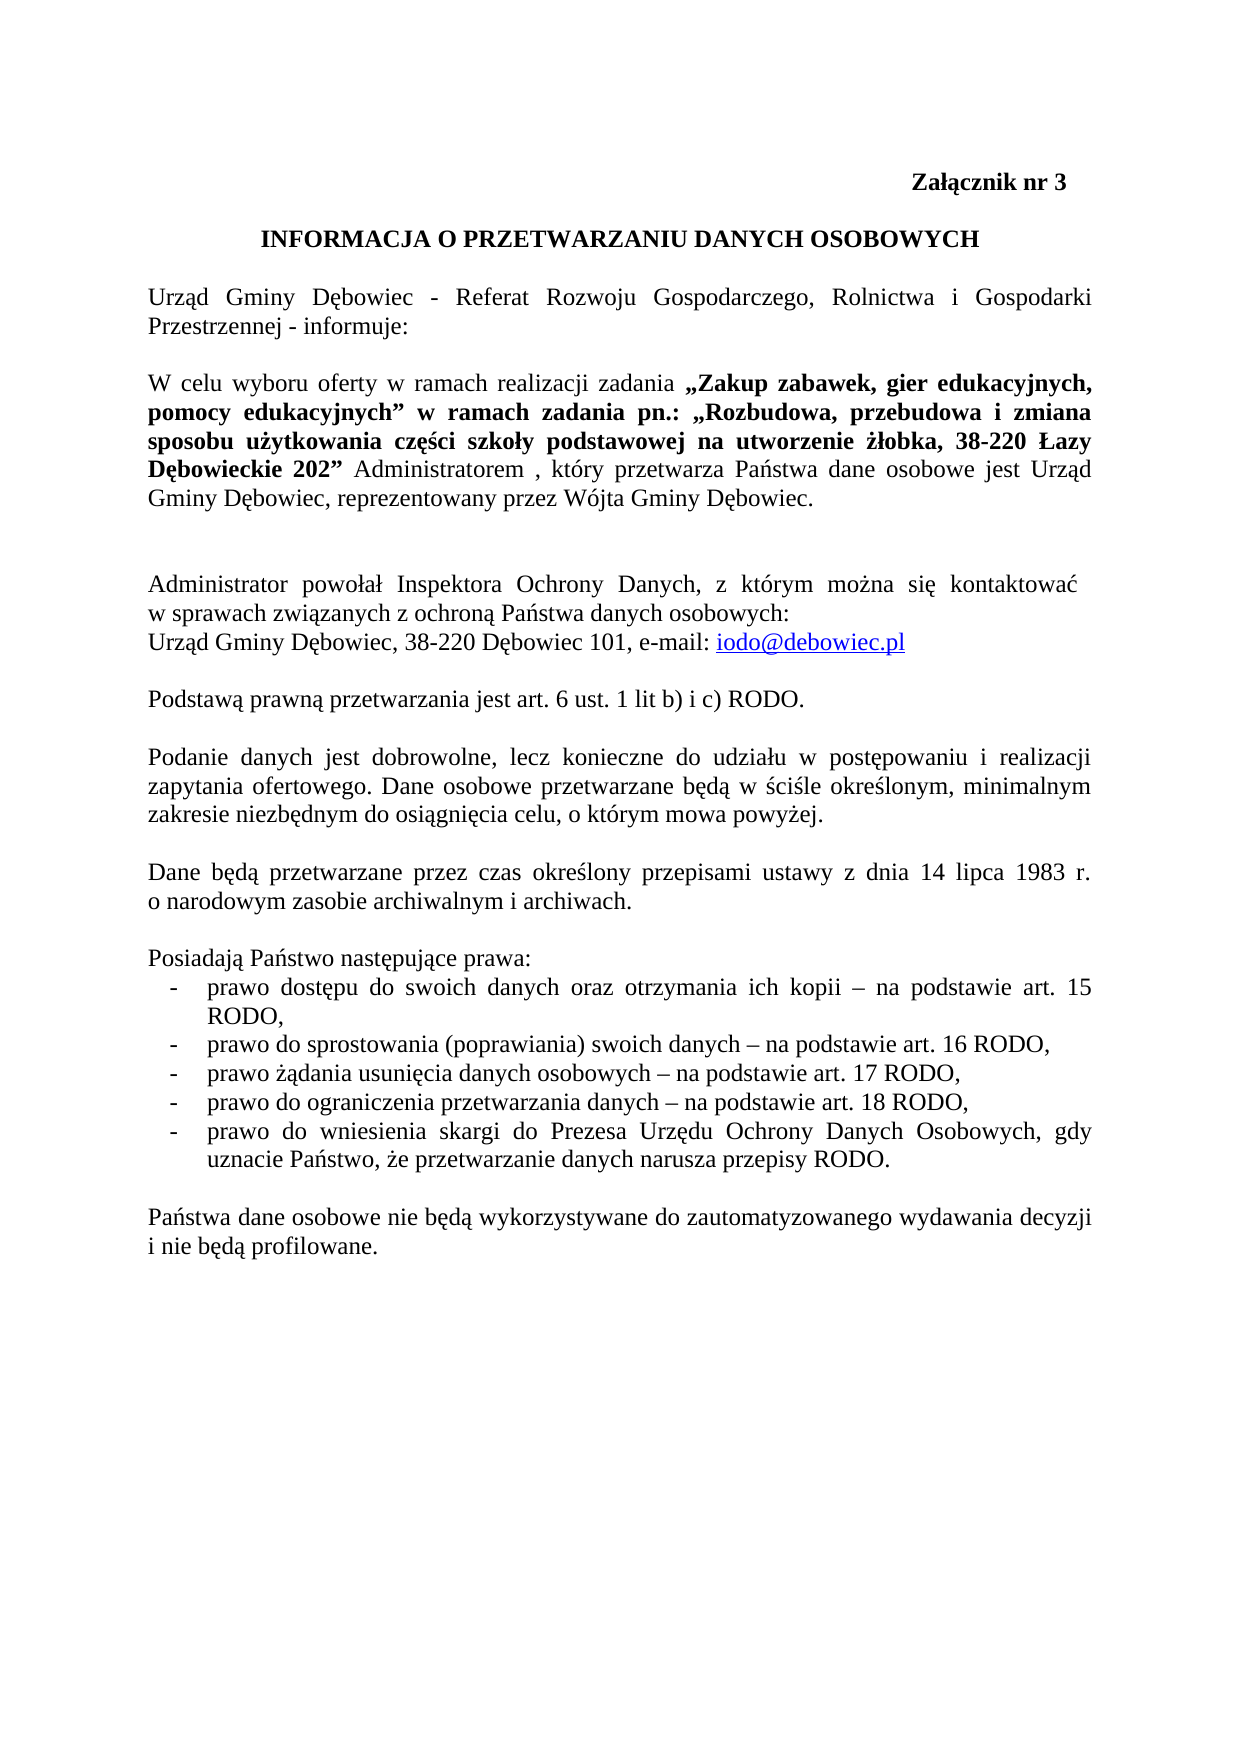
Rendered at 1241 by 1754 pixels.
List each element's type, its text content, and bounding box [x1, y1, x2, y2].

text Państwa dane osobowe nie będą wykorzystywane do zautomatyzowanego wydawania decyzji i nie będą profilowane. [148, 1202, 1092, 1259]
text INFORMACJA O PRZETWARZANIU DANYCH OSOBOWYCH [148, 224, 1092, 253]
text W celu wyboru oferty w ramach realizacji zadania „Zakup zabawek, gier edukacyjnych, pomocy edukacyjnych” w ramach zadania pn.: „Rozbudowa, przebudowa i zmiana sposobu użytkowania części szkoły podstawowej na utworzenie żłobka, 38-220 Łazy Dębowieckie 202” Administratorem , który przetwarza Państwa dane osobowe jest Urząd Gminy Dębowiec, reprezentowany przez Wójta Gminy Dębowiec. [148, 368, 1092, 512]
text Podanie danych jest dobrowolne, lecz konieczne do udziału w postępowaniu i realizacji zapytania ofertowego. Dane osobowe przetwarzane będą w ściśle określonym, minimalnym zakresie niezbędnym do osiągnięcia celu, o którym mowa powyżej. [148, 742, 1092, 828]
list prawo do ograniczenia przetwarzania danych – na podstawie art. 18 RODO, [169, 1087, 1092, 1116]
text Administrator powołał Inspektora Ochrony Danych, z którym można się kontaktować w sprawach związanych z ochroną Państwa danych osobowych: [148, 569, 1092, 627]
text Załącznik nr 3 [148, 167, 1092, 196]
text Posiadają Państwo następujące prawa: [148, 943, 1092, 972]
text Urząd Gminy Dębowiec, 38-220 Dębowiec 101, e-mail: iodo@debowiec.pl [148, 627, 1092, 656]
text Podstawą prawną przetwarzania jest art. 6 ust. 1 lit b) i c) RODO. [148, 684, 1092, 713]
list prawo dostępu do swoich danych oraz otrzymania ich kopii – na podstawie art. 15 RODO, [169, 972, 1092, 1029]
text Urząd Gminy Dębowiec - Referat Rozwoju Gospodarczego, Rolnictwa i Gospodarki Przestrzennej - informuje: [148, 282, 1092, 339]
text Dane będą przetwarzane przez czas określony przepisami ustawy z dnia 14 lipca 1983 r. o narodowym zasobie archiwalnym i archiwach. [148, 857, 1092, 914]
list prawo do wniesienia skargi do Prezesa Urzędu Ochrony Danych Osobowych, gdy uznacie Państwo, że przetwarzanie danych narusza przepisy RODO. [169, 1116, 1092, 1173]
list prawo żądania usunięcia danych osobowych – na podstawie art. 17 RODO, [169, 1058, 1092, 1087]
list prawo do sprostowania (poprawiania) swoich danych – na podstawie art. 16 RODO, [169, 1029, 1092, 1058]
